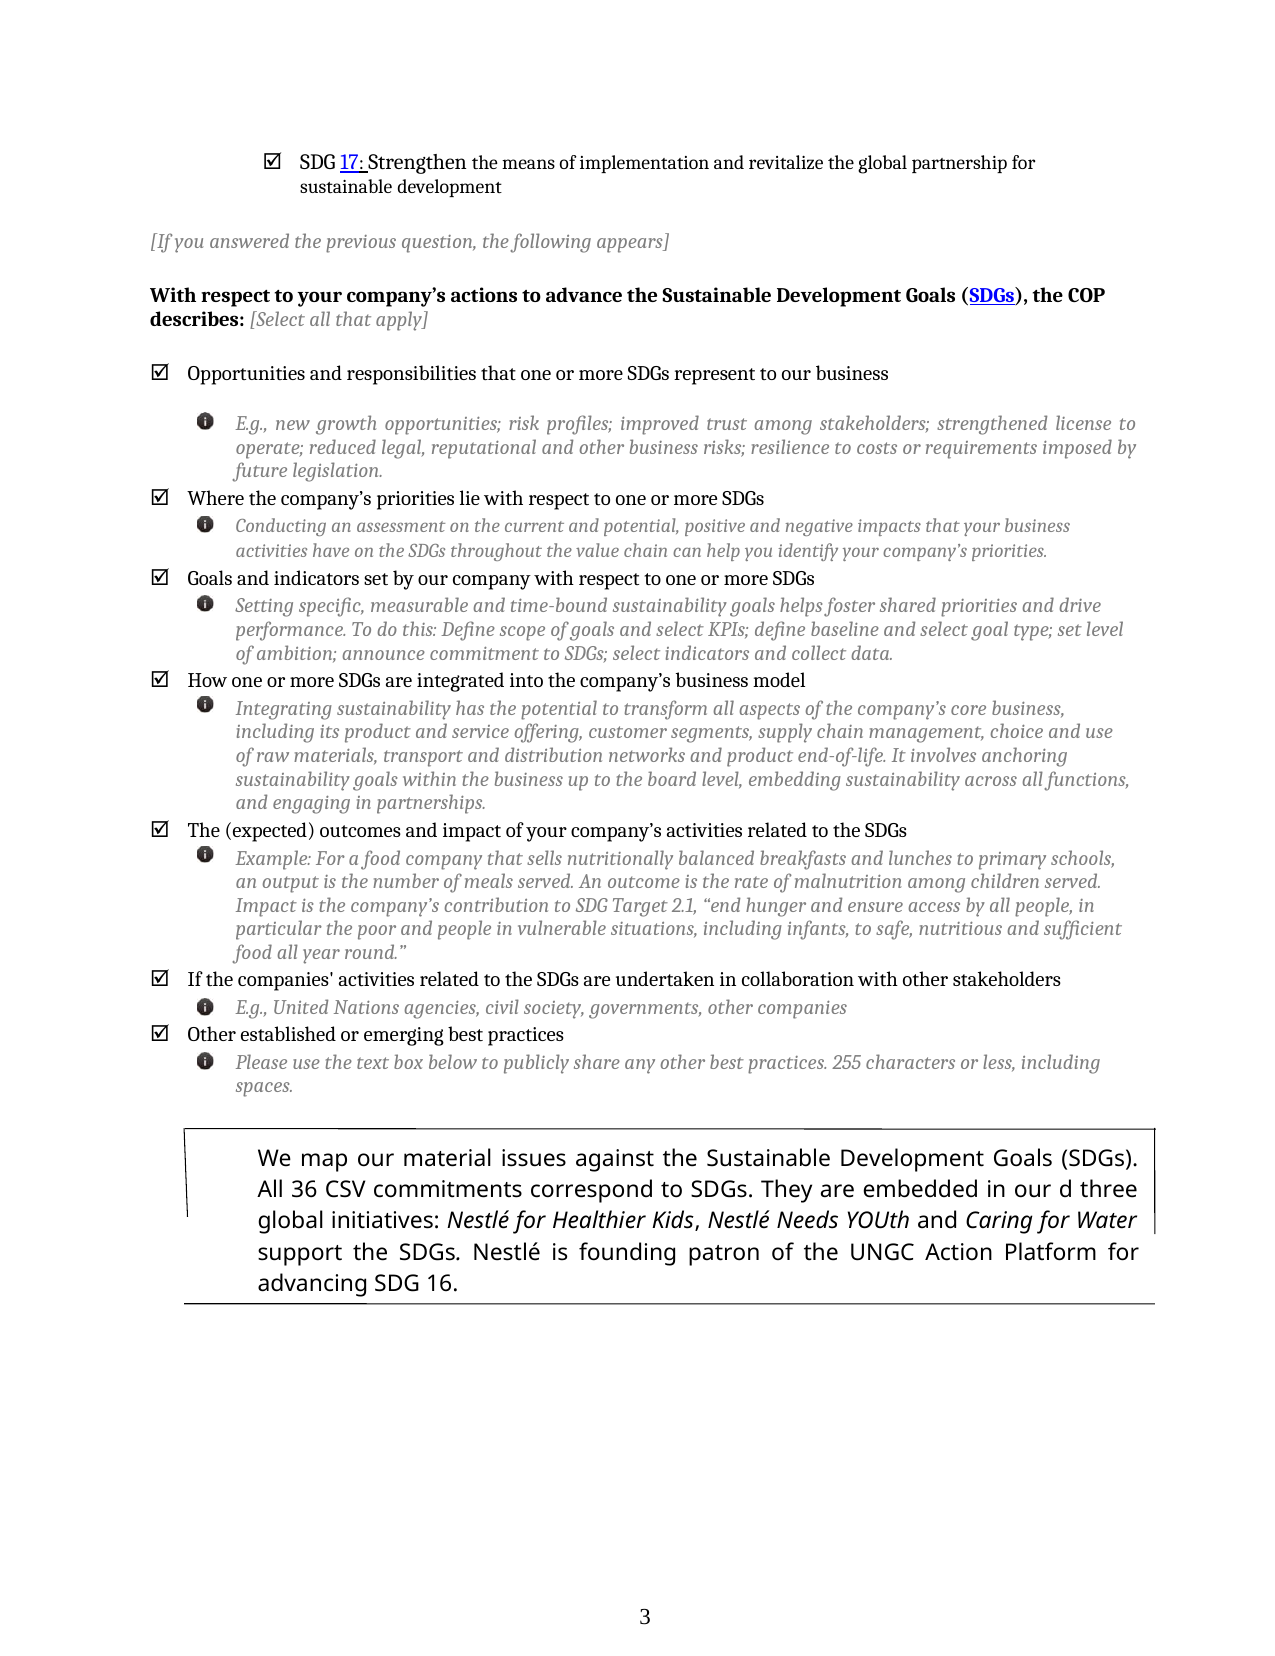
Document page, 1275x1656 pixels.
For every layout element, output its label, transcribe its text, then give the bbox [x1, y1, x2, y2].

list Goals and indicators set by our company with respect to one or more SDGs [150, 566, 1139, 590]
list Where the company’s priorities lie with respect to one or more SDGs [150, 486, 1139, 510]
list The (expected) outcomes and impact of your company’s activities related to the SDGs [150, 818, 1139, 842]
list Opportunities and responsibilities that one or more SDGs represent to our business [150, 361, 1139, 385]
list Other established or emerging best practices [150, 1023, 1139, 1047]
text [If you answered the previous question, the following appears] [150, 229, 1139, 253]
text Setting specific, measurable and time-bound sustainability goals helps foster shared priorities and drive performance. To do this: Define scope of goals and select KPIs; define baseline and select goal type; set level of ambition; announce commitment to SDGs; select indicators and collect data. [235, 594, 1131, 665]
picture [197, 846, 214, 863]
list SDG 17: Strengthen the means of implementation and revitalize the global partnership for sustainable development [262, 150, 1098, 199]
list We map our material issues against the Sustainable Development Goals (SDGs). All 36 CSV commitments correspond to SDGs. They are embedded in our d three global initiatives: Nestlé for Healthier Kids, Nestlé Needs YOUth and Caring for Water support the SDGs. Nestlé is founding patron of the UNGC Action Platform for advancing SDG 16. [257, 1142, 1139, 1298]
text E.g., United Nations agencies, civil society, governments, other companies [235, 996, 1139, 1020]
text Example: For a food company that sells nutritionally balanced breakfasts and lunches to primary schools, an output is the number of meals served. An outcome is the rate of malnutrition among children served. Impact is the company’s contribution to SDG Target 2.1, “end hunger and ensure access by all people, in particular the poor and people in vulnerable situations, including infants, to safe, nutritious and sufficient food all year round.” [235, 846, 1135, 965]
text E.g., new growth opportunities; risk profiles; improved trust among stakeholders; strengthened license to operate; reduced legal, reputational and other business risks; resilience to costs or requirements imposed by future legislation. [235, 412, 1139, 483]
picture [197, 1052, 214, 1070]
picture [197, 696, 214, 713]
text Please use the text box below to publicly share any other best practices. 255 characters or less, including spaces. [235, 1051, 1131, 1098]
picture [197, 998, 214, 1016]
list How one or more SDGs are integrated into the company’s business model [150, 668, 1139, 692]
text Conducting an assessment on the current and potential, positive and negative impacts that your business activities have on the SDGs throughout the value chain can help you identify your company’s priorities. [235, 514, 1137, 562]
picture [197, 516, 214, 533]
picture [197, 595, 214, 612]
text With respect to your company’s actions to advance the Sustainable Development Goals (SDGs), the COP describes: [Select all that apply] [150, 284, 1139, 331]
list If the companies' activities related to the SDGs are undertaken in collaboration with other stakeholders [150, 968, 1139, 992]
picture [197, 412, 214, 430]
text Integrating sustainability has the potential to transform all aspects of the company’s core business, including its product and service offering, customer segments, supply chain management, choice and use of raw materials, transport and distribution networks and product end-of-life. It involves anchoring sustainability goals within the business up to the board level, embedding sustainability across all functions, and engaging in partnerships. [235, 696, 1133, 815]
